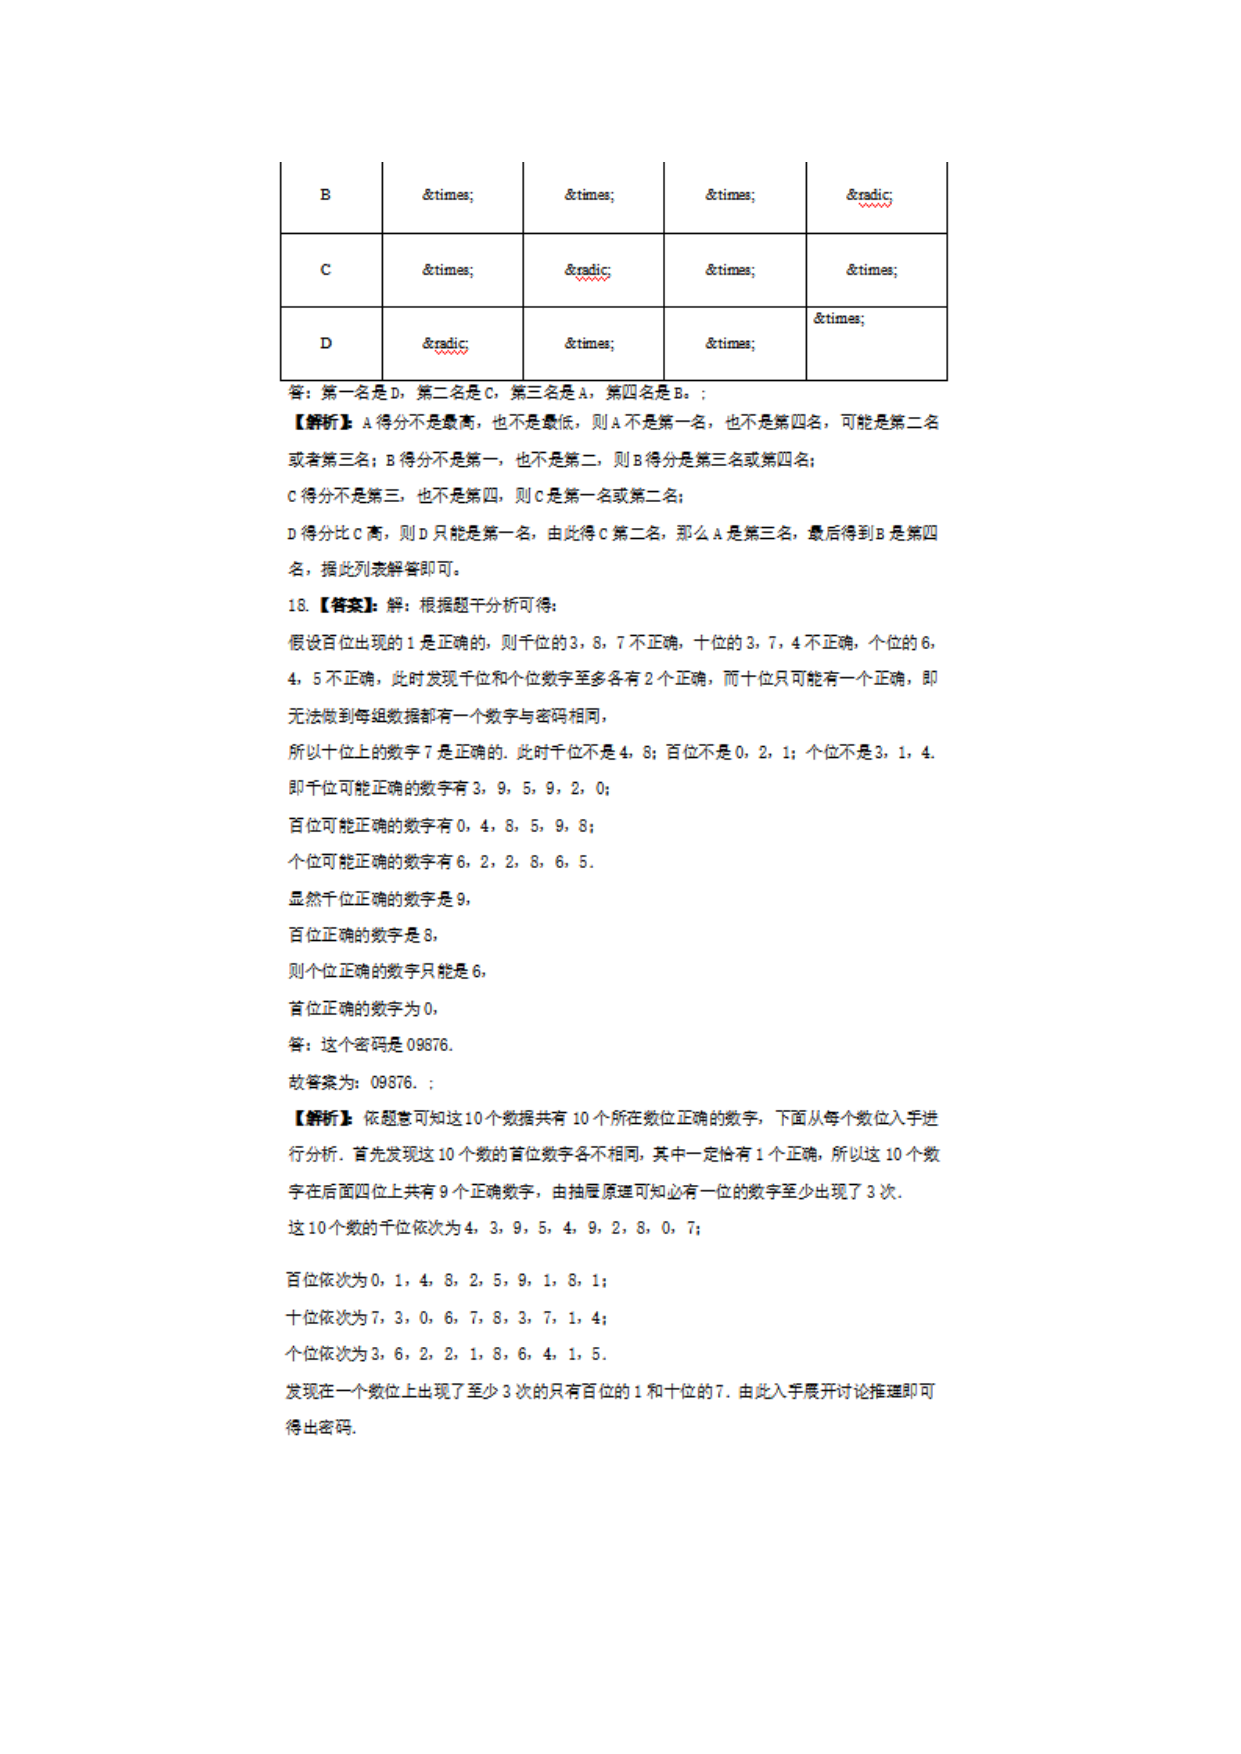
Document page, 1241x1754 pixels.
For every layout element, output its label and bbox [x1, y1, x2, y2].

picture [257, 1267, 983, 1564]
picture [263, 162, 978, 1245]
